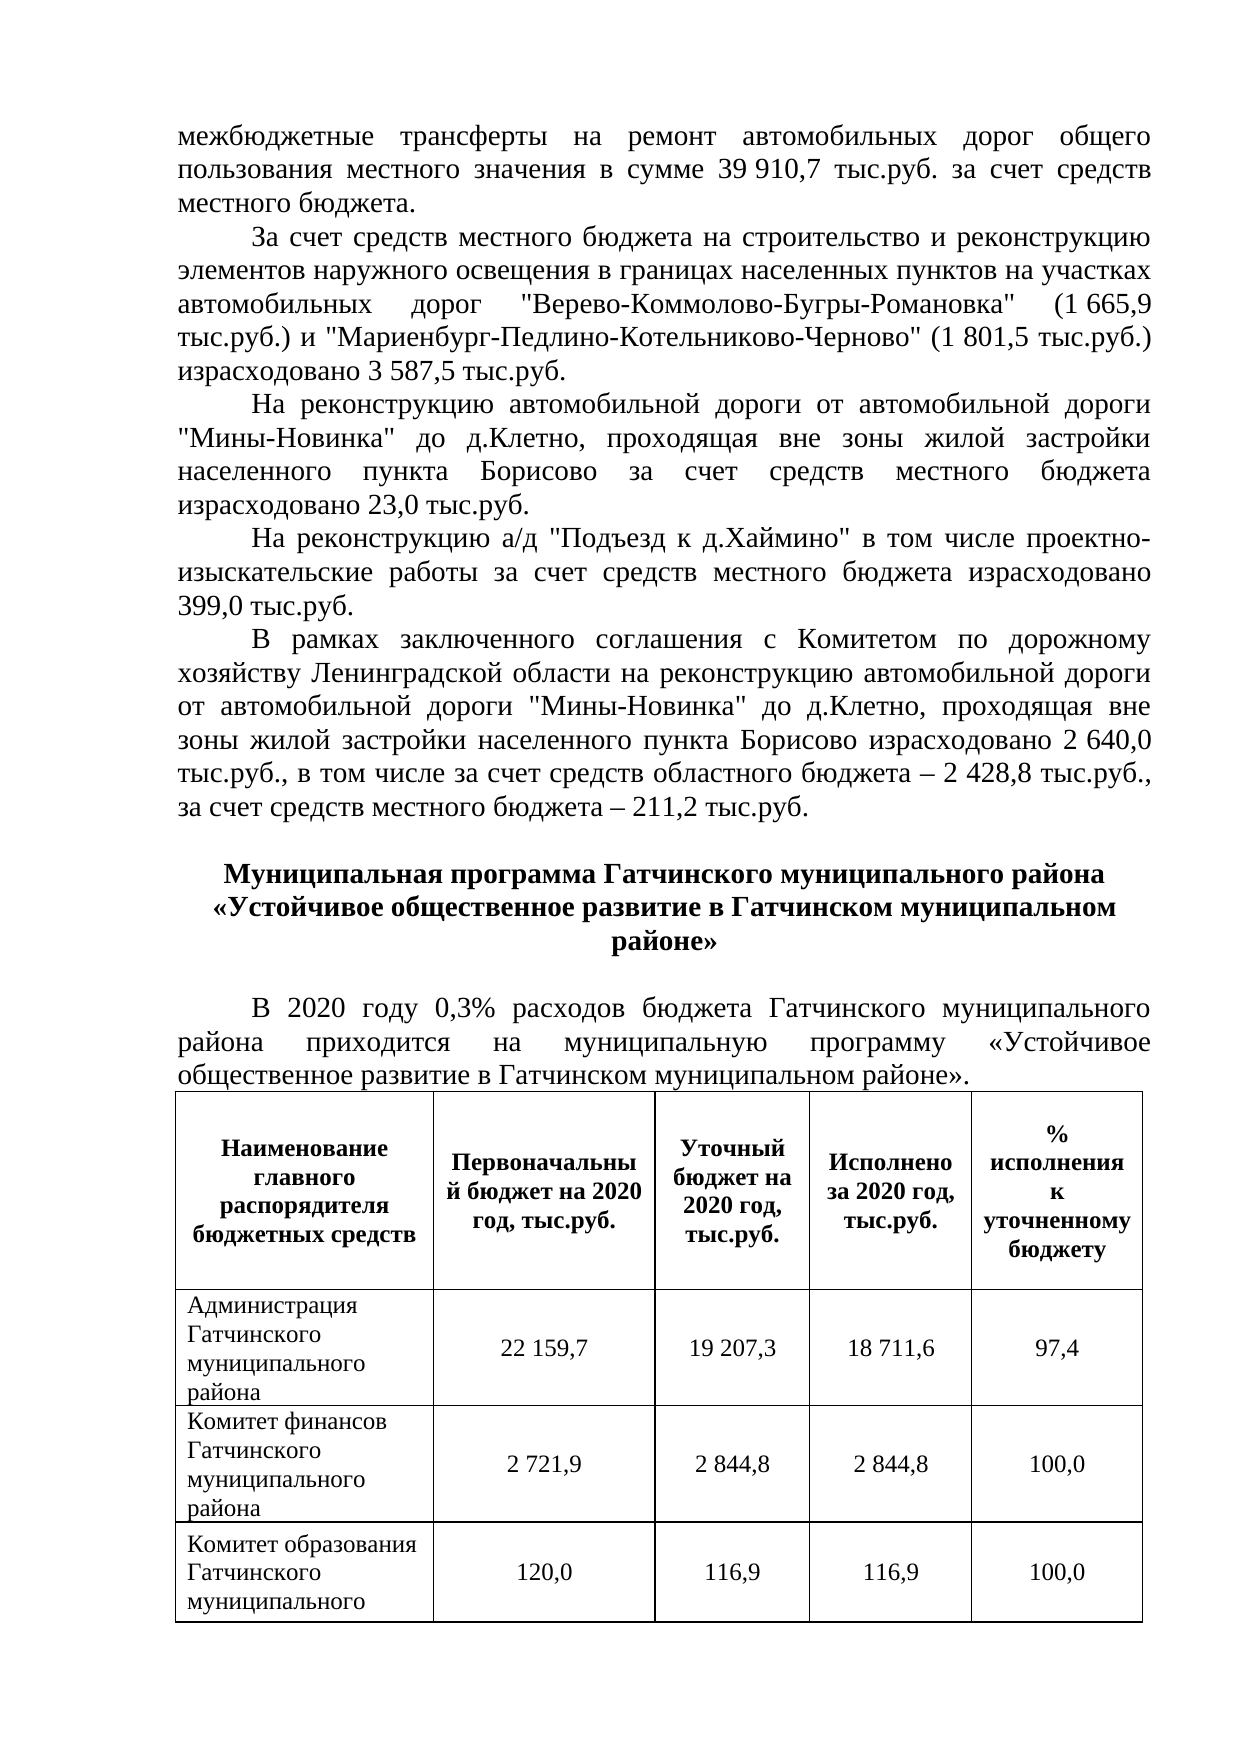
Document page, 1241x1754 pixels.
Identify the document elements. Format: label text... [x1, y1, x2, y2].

table_header % исполнения к уточненному бюджету [972, 1092, 1142, 1289]
list На реконструкцию автомобильной дороги от автомобильной дороги "Мины-Новинка" до д.Клетно, проходящая вне зоны жилой застройки населенного пункта Борисово за счет средств местного бюджета израсходовано 23,0 тыс.руб. [177, 386, 1152, 521]
table_cell 116,9 [810, 1523, 971, 1621]
text В 2020 году 0,3% расходов бюджета Гатчинского муниципального района приходится на муниципальную программу «Устойчивое общественное развитие в Гатчинском муниципальном районе». [177, 990, 1152, 1091]
table_cell 19 207,3 [656, 1290, 809, 1405]
table_cell 2 844,8 [656, 1406, 809, 1521]
table_cell 100,0 [972, 1523, 1142, 1621]
table_cell 100,0 [972, 1406, 1142, 1521]
list За счет средств местного бюджета на строительство и реконструкцию элементов наружного освещения в границах населенных пунктов на участках автомобильных дорог "Верево-Коммолово-Бугры-Романовка" (1 665,9 тыс.руб.) и "Мариенбург-Педлино-Котельниково-Черново" (1 801,5 тыс.руб.) израсходовано 3 587,5 тыс.руб. [177, 219, 1152, 386]
table_cell 2 844,8 [810, 1406, 971, 1521]
list В рамках заключенного соглашения с Комитетом по дорожному хозяйству Ленинградской области на реконструкцию автомобильной дороги от автомобильной дороги "Мины-Новинка" до д.Клетно, проходящая вне зоны жилой застройки населенного пункта Борисово израсходовано 2 640,0 тыс.руб., в том числе за счет средств областного бюджета – 2 428,8 тыс.руб., за счет средств местного бюджета – 211,2 тыс.руб. [177, 621, 1152, 822]
table_cell Администрация Гатчинского муниципального района [176, 1290, 433, 1405]
table_header Первоначальный бюджет на 2020 год, тыс.руб. [434, 1092, 654, 1289]
table_cell 18 711,6 [810, 1290, 971, 1405]
table_cell 2 721,9 [434, 1406, 654, 1521]
table_cell 120,0 [434, 1523, 654, 1621]
text Муниципальная программа Гатчинского муниципального района «Устойчивое общественное развитие в Гатчинском муниципальном районе» [177, 856, 1152, 957]
table_cell 97,4 [972, 1290, 1142, 1405]
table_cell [176, 1523, 433, 1621]
table_header Исполнено за 2020 год, тыс.руб. [810, 1092, 971, 1289]
table_cell 22 159,7 [434, 1290, 654, 1405]
table_cell 116,9 [656, 1523, 809, 1621]
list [177, 118, 1152, 219]
table_cell Комитет финансов Гатчинского муниципального района [176, 1406, 433, 1521]
list На реконструкцию а/д "Подъезд к д.Хаймино" в том числе проектно-изыскательские работы за счет средств местного бюджета израсходовано 399,0 тыс.руб. [177, 521, 1152, 621]
table_header Уточный бюджет на 2020 год, тыс.руб. [656, 1092, 809, 1289]
table_header Наименование главного распорядителя бюджетных средств [176, 1092, 433, 1289]
